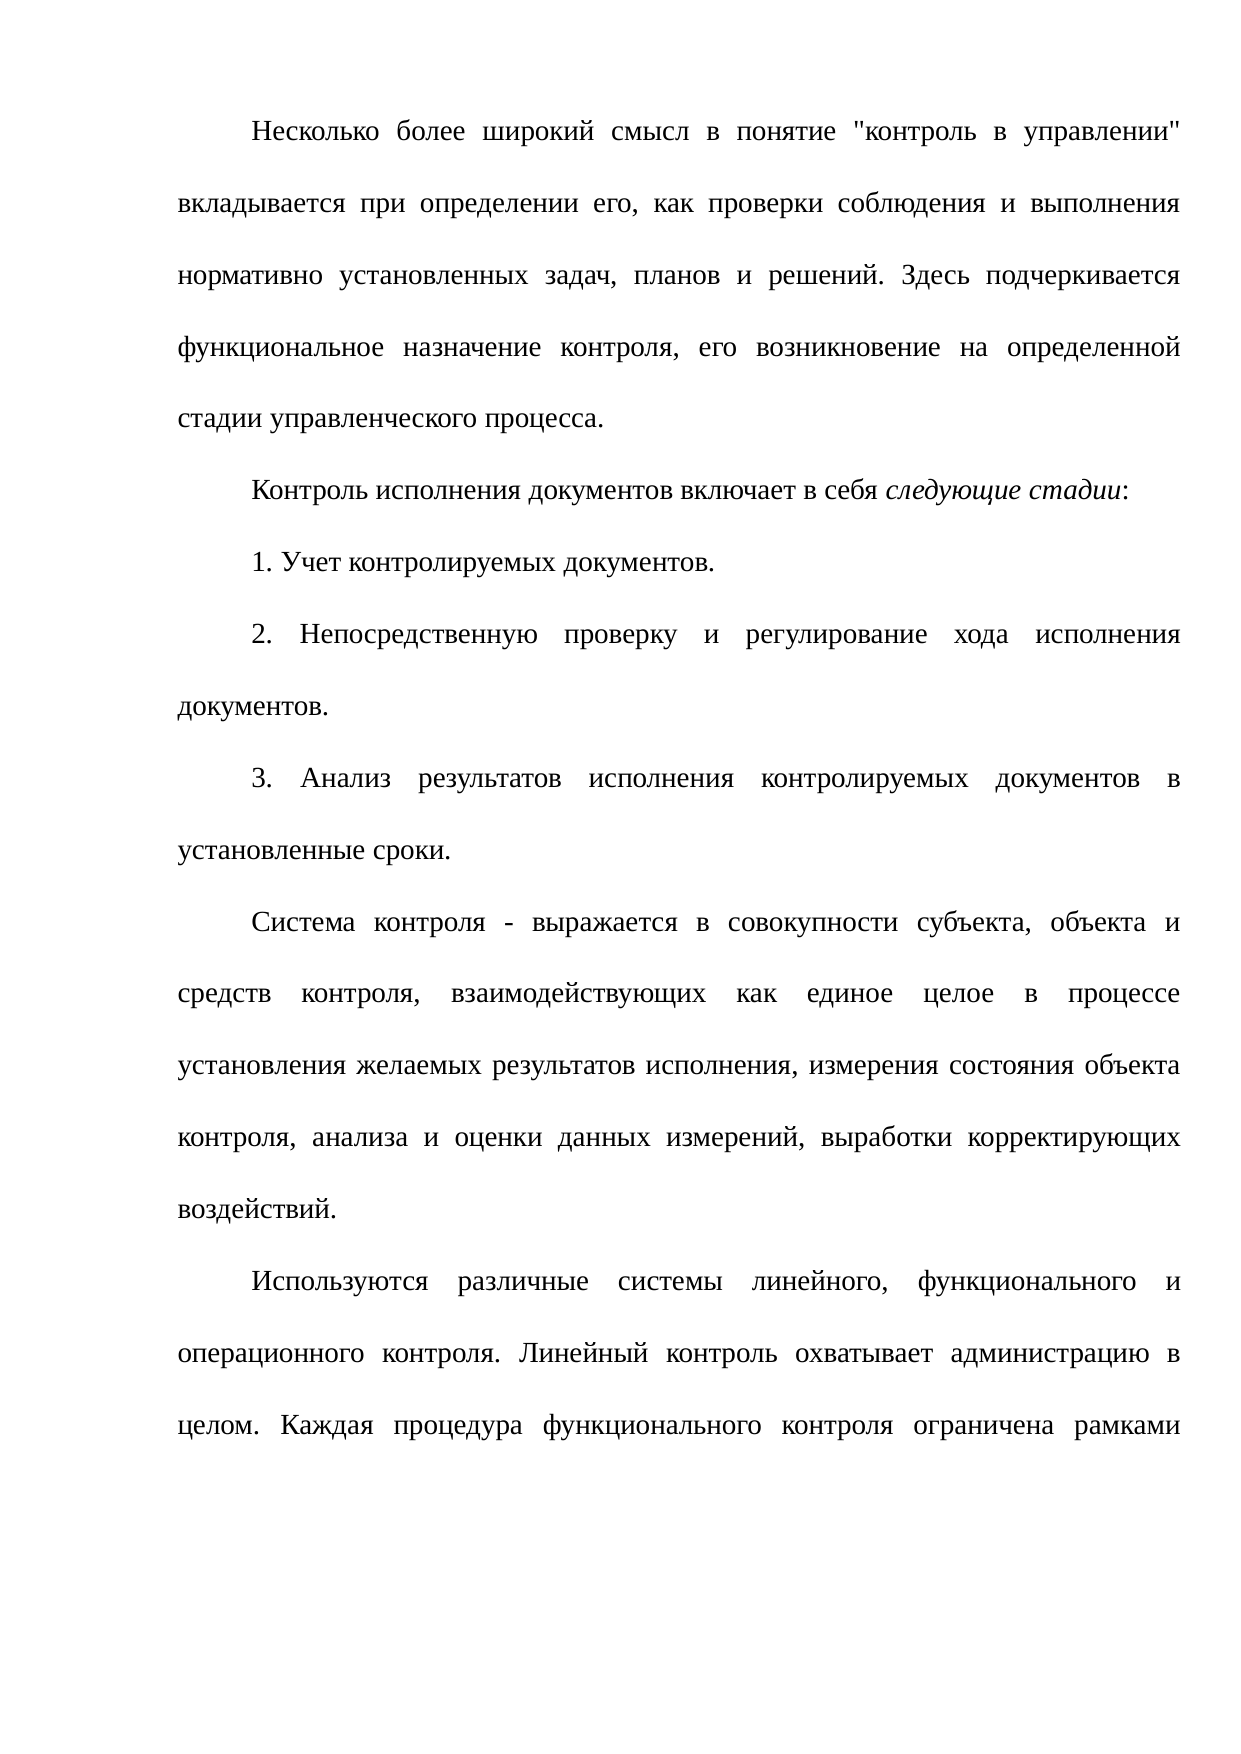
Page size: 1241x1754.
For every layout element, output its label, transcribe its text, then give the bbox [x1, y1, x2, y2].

text 2. Непосредственную проверку и регулирование хода исполнения документов. [177, 602, 1181, 722]
text Несколько более широкий смысл в понятие "контроль в управлении" вкладывается при определении его, как проверки соблюдения и выполнения нормативно установленных задач, планов и решений. Здесь подчеркивается функциональное назначение контроля, его возникновение на определенной стадии управленческого процесса. [177, 99, 1181, 434]
text Система контроля - выражается в совокупности субъекта, объекта и средств контроля, взаимодействующих как единое целое в процессе установления желаемых результатов исполнения, измерения состояния объекта контроля, анализа и оценки данных измерений, выработки корректирующих воздействий. [177, 890, 1181, 1225]
text 1. Учет контролируемых документов. [177, 530, 1181, 578]
text 3. Анализ результатов исполнения контролируемых документов в установленные сроки. [177, 746, 1181, 866]
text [177, 1249, 1181, 1441]
text Контроль исполнения документов включает в себя следующие стадии: [177, 458, 1181, 506]
